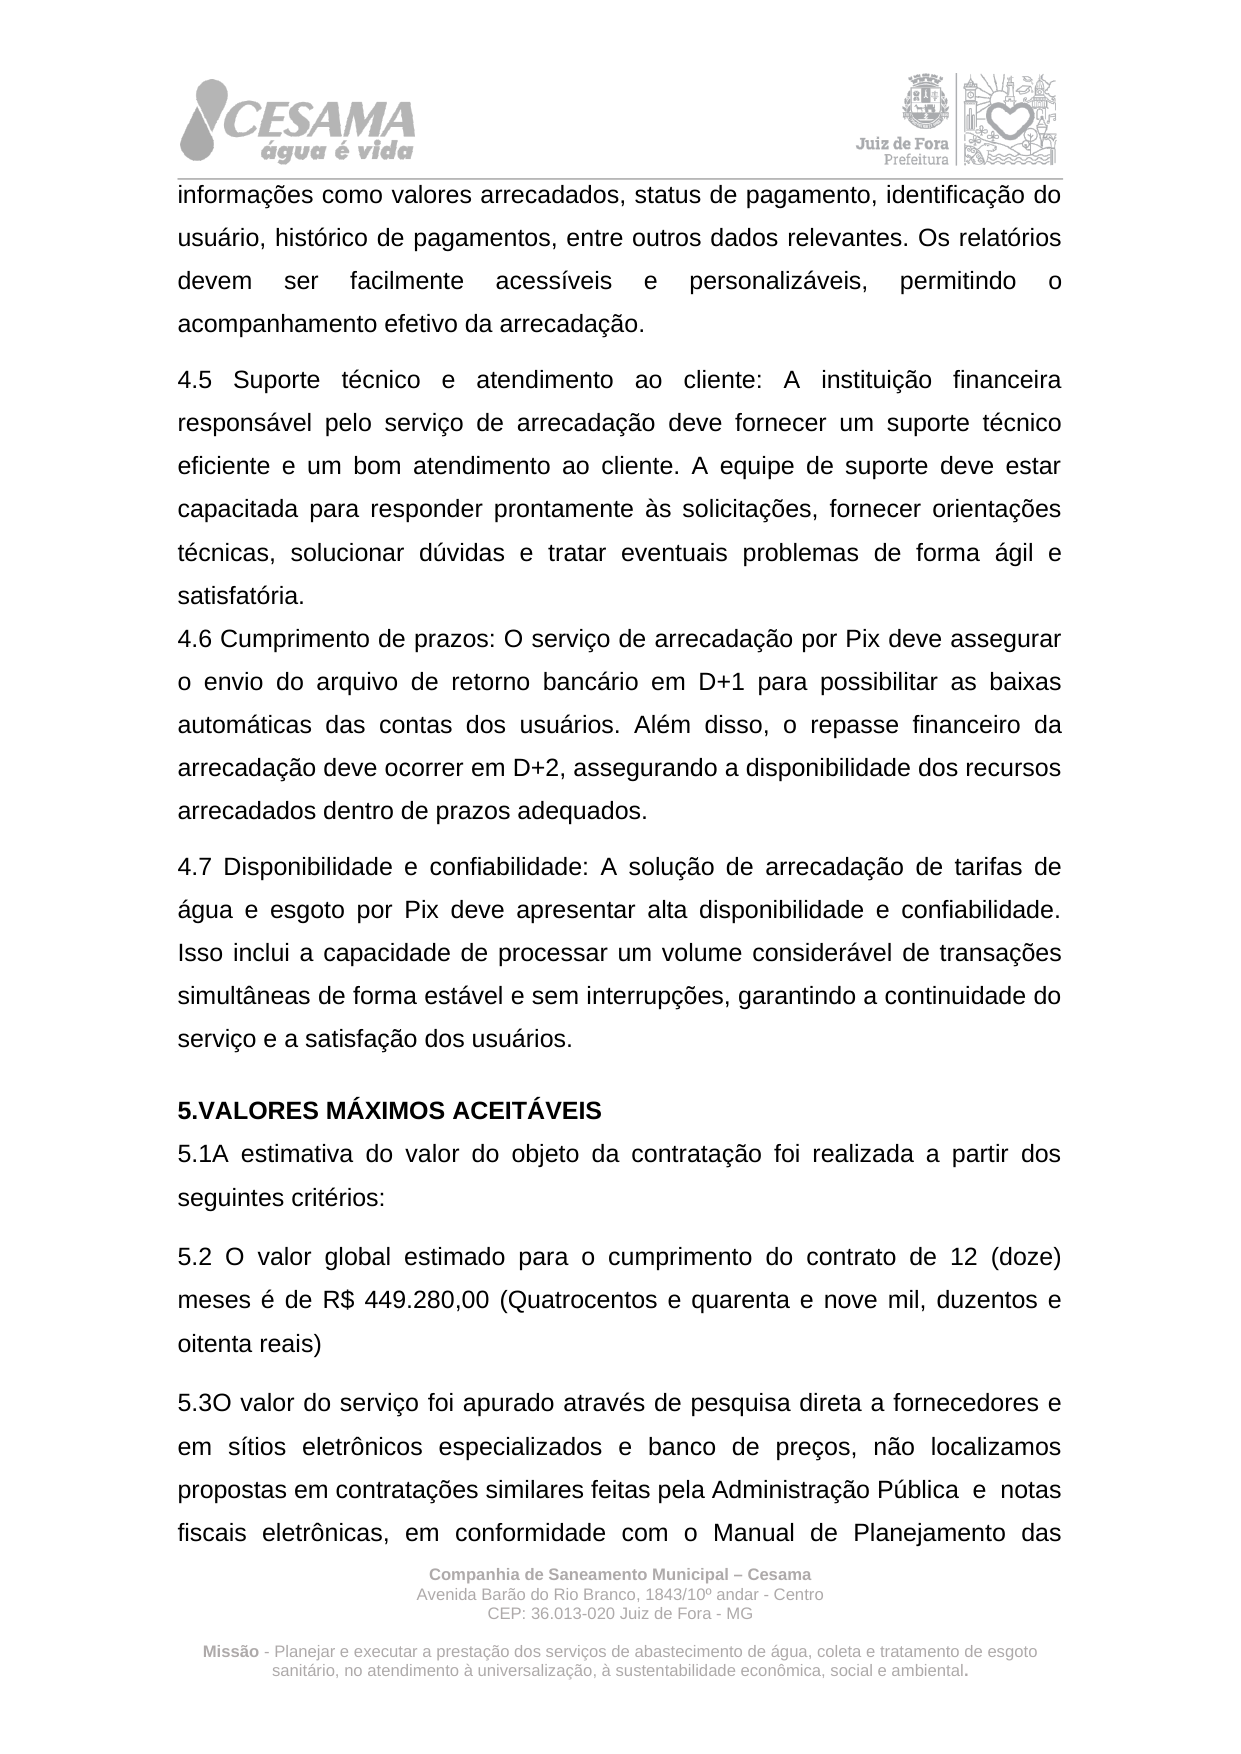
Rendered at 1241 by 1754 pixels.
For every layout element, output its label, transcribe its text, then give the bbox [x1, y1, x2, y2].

text 5.2 O valor global estimado para o cumprimento do contrato de 12 (doze) meses é de R$ 449.280,00 (Quatrocentos e quarenta e nove mil, duzentos e oitenta reais) [177, 1242, 1063, 1357]
text 5.1A estimativa do valor do objeto da contratação foi realizada a partir dos seguintes critérios: [177, 1139, 1063, 1211]
text 5.VALORES MÁXIMOS ACEITÁVEIS [177, 1096, 1063, 1125]
picture [177, 73, 1064, 180]
text 4.5 Suporte técnico e atendimento ao cliente: A instituição financeira responsável pelo serviço de arrecadação deve fornecer um suporte técnico eficiente e um bom atendimento ao cliente. A equipe de suporte deve estar capacitada para responder prontamente às solicitações, fornecer orientações técnicas, solucionar dúvidas e tratar eventuais problemas de forma ágil e satisfatória. 4.6 Cumprimento de prazos: O serviço de arrecadação por Pix deve assegurar o envio do arquivo de retorno bancário em D+1 para possibilitar as baixas automáticas das contas dos usuários. Além disso, o repasse financeiro da arrecadação deve ocorrer em D+2, assegurando a disponibilidade dos recursos arrecadados dentro de prazos adequados. [177, 365, 1063, 825]
text 4.7 Disponibilidade e confiabilidade: A solução de arrecadação de tarifas de água e esgoto por Pix deve apresentar alta disponibilidade e confiabilidade. Isso inclui a capacidade de processar um volume considerável de transações simultâneas de forma estável e sem interrupções, garantindo a continuidade do serviço e a satisfação dos usuários. [177, 852, 1063, 1053]
